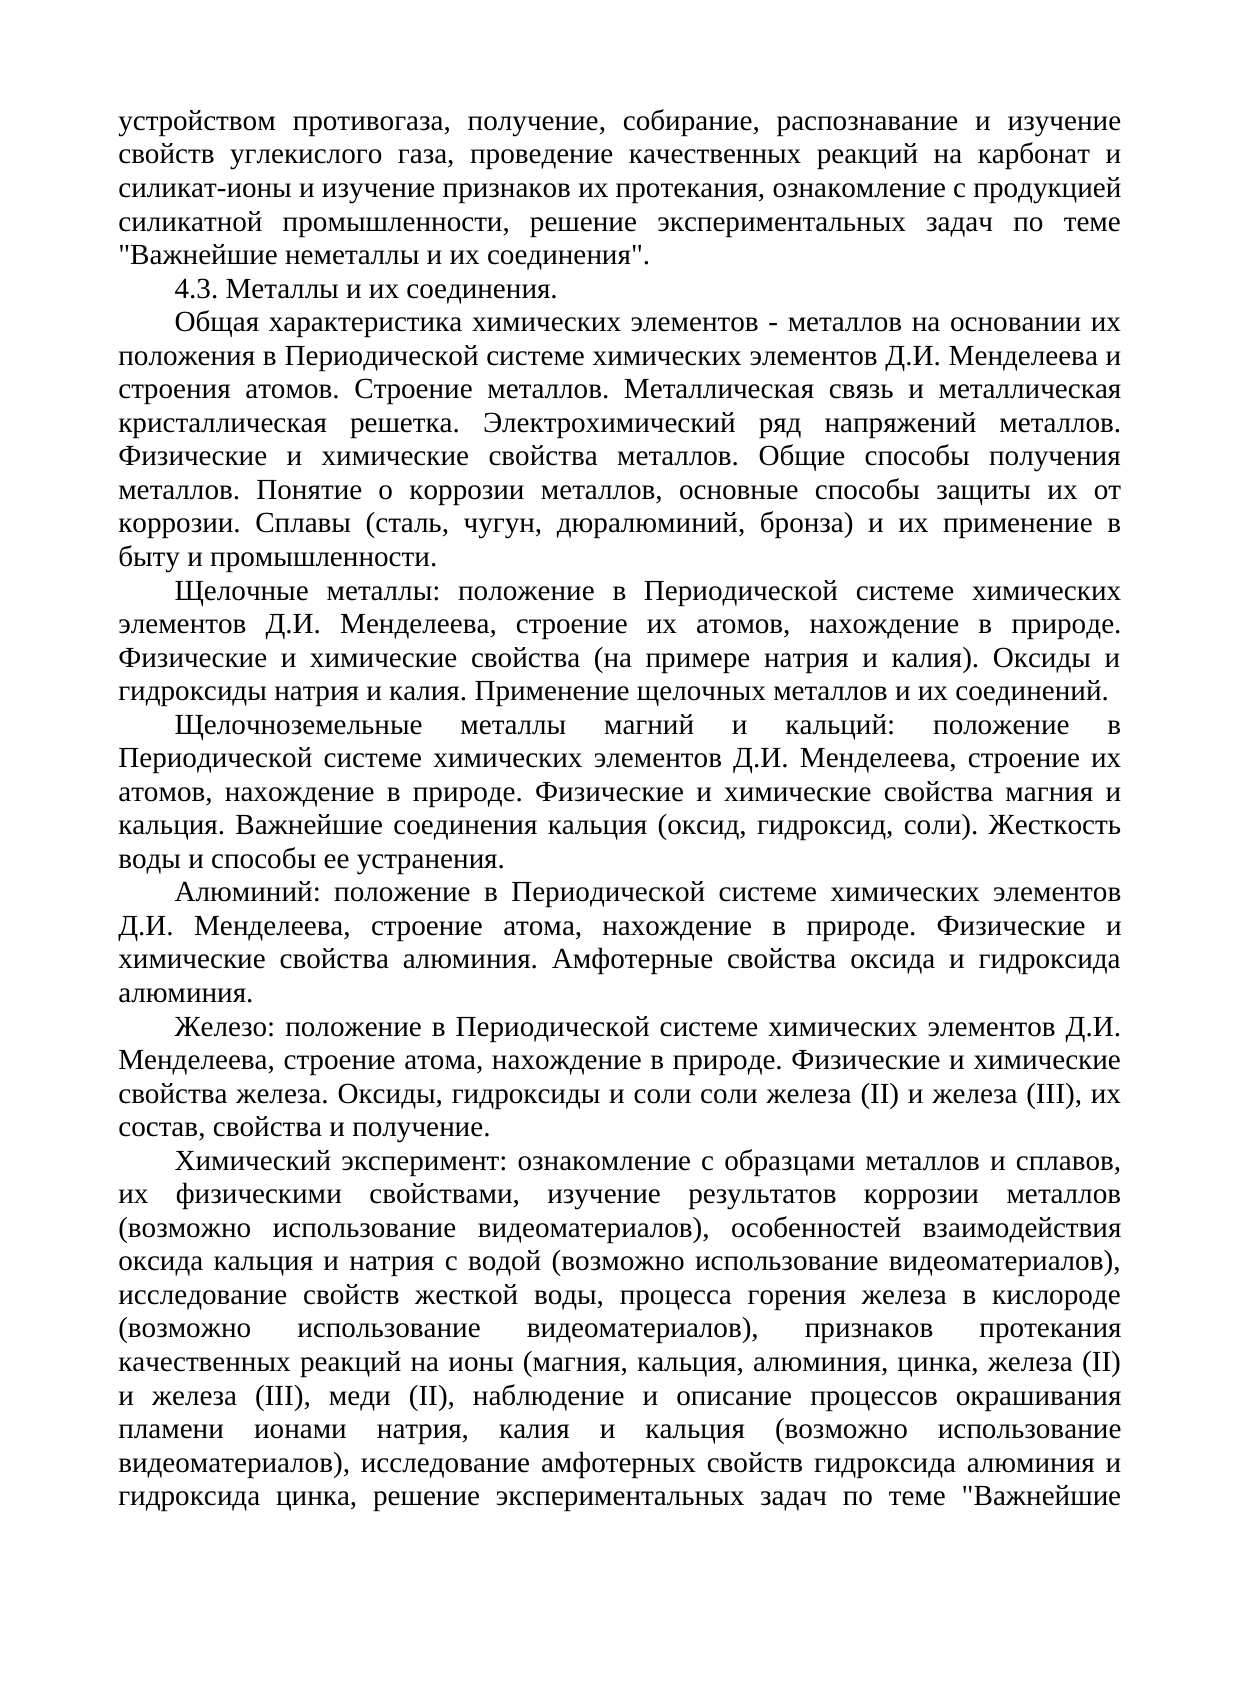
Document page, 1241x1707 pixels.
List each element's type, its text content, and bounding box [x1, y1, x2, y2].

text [118, 103, 1122, 271]
text 4.3. Металлы и их соединения. [118, 271, 1122, 304]
text Железо: положение в Периодической системе химических элементов Д.И. Менделеева, строение атома, нахождение в природе. Физические и химические свойства железа. Оксиды, гидроксиды и соли соли железа (II) и железа (III), их состав, свойства и получение. [118, 1009, 1122, 1143]
text Алюминий: положение в Периодической системе химических элементов Д.И. Менделеева, строение атома, нахождение в природе. Физические и химические свойства алюминия. Амфотерные свойства оксида и гидроксида алюминия. [118, 874, 1122, 1009]
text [118, 1143, 1122, 1512]
text Щелочные металлы: положение в Периодической системе химических элементов Д.И. Менделеева, строение их атомов, нахождение в природе. Физические и химические свойства (на примере натрия и калия). Оксиды и гидроксиды натрия и калия. Применение щелочных металлов и их соединений. [118, 573, 1122, 707]
text Щелочноземельные металлы магний и кальций: положение в Периодической системе химических элементов Д.И. Менделеева, строение их атомов, нахождение в природе. Физические и химические свойства магния и кальция. Важнейшие соединения кальция (оксид, гидроксид, соли). Жесткость воды и способы ее устранения. [118, 707, 1122, 874]
text Общая характеристика химических элементов - металлов на основании их положения в Периодической системе химических элементов Д.И. Менделеева и строения атомов. Строение металлов. Металлическая связь и металлическая кристаллическая решетка. Электрохимический ряд напряжений металлов. Физические и химические свойства металлов. Общие способы получения металлов. Понятие о коррозии металлов, основные способы защиты их от коррозии. Сплавы (сталь, чугун, дюралюминий, бронза) и их применение в быту и промышленности. [118, 304, 1122, 573]
